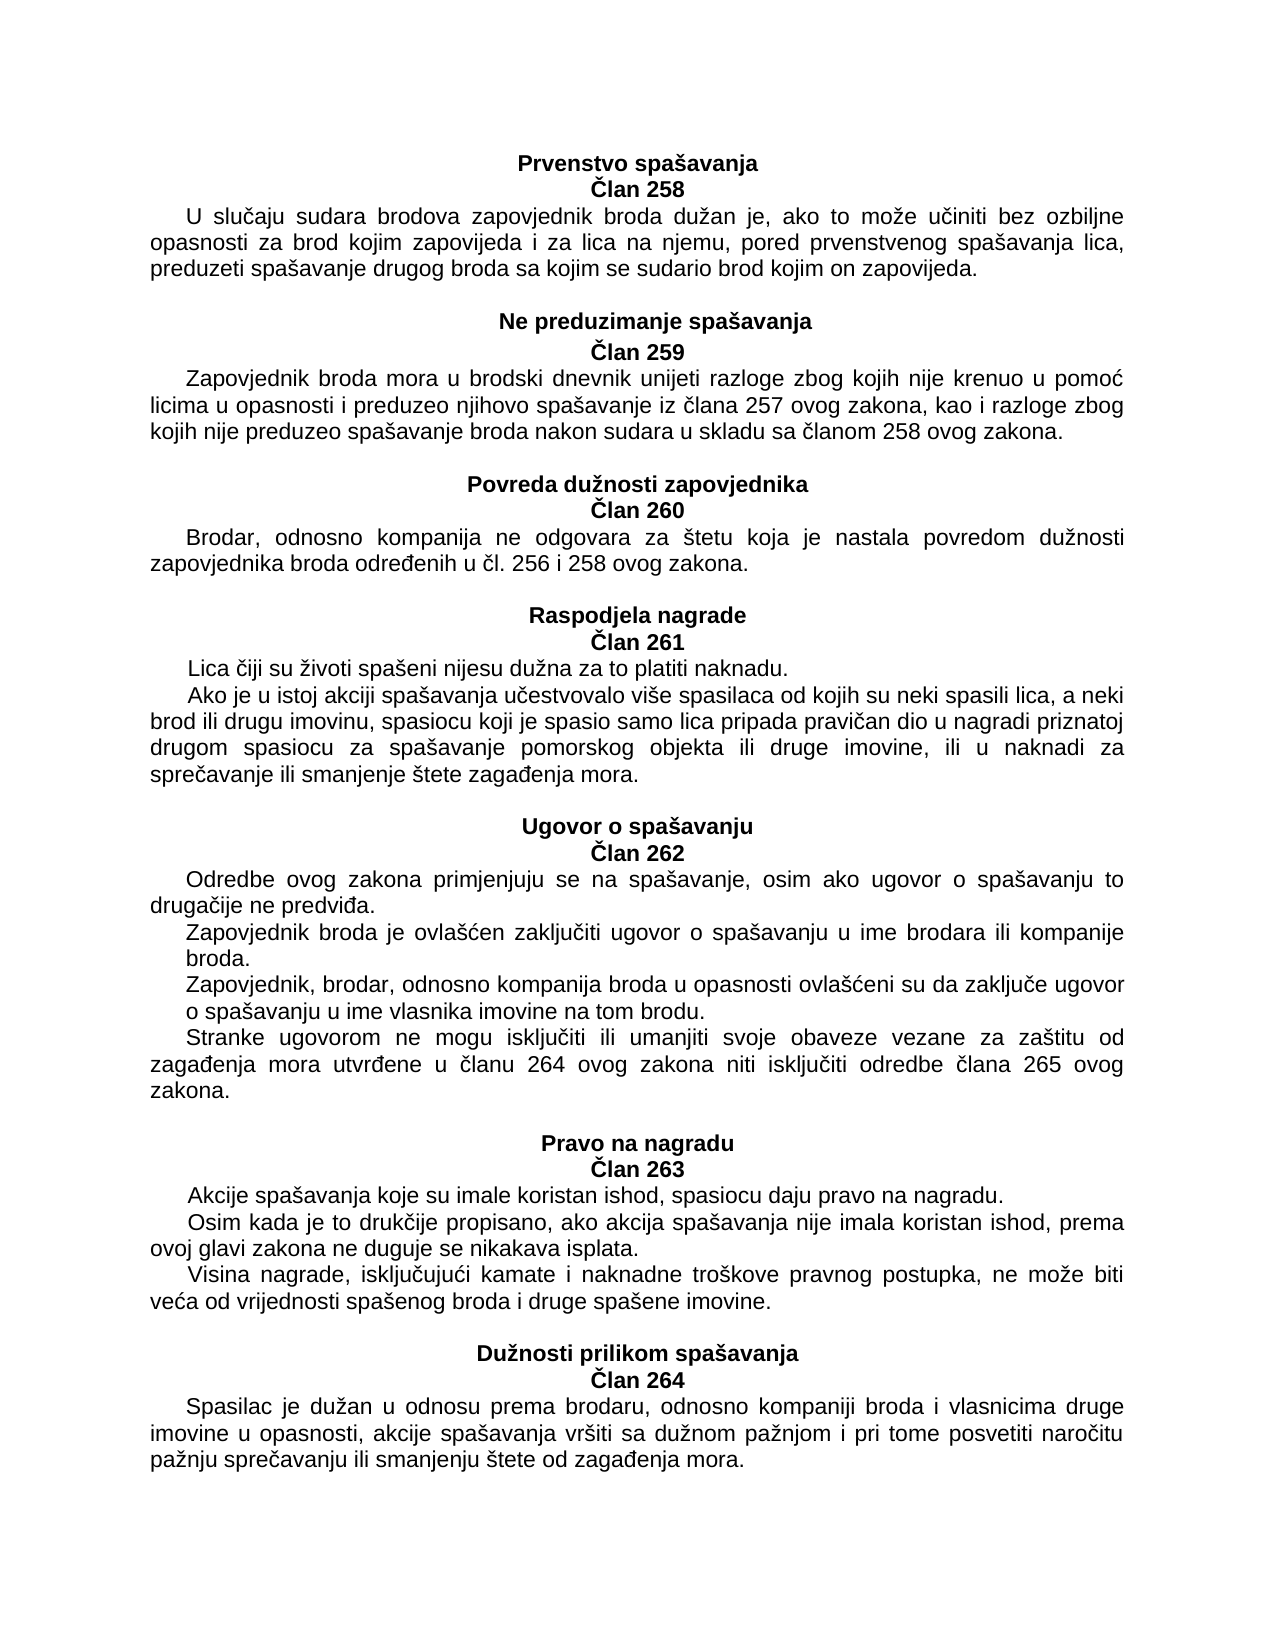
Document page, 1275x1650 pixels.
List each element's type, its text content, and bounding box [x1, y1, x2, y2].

text Član 259 [150, 339, 1125, 365]
text Prvenstvo spašavanja [150, 150, 1125, 176]
text Član 263 [150, 1156, 1125, 1182]
text Zapovjednik broda mora u brodski dnevnik unijeti razloge zbog kojih nije krenuo u pomoć licima u opasnosti i preduzeo njihovo spašavanje iz člana 257 ovog zakona, kao i razloge zbog kojih nije preduzeo spašavanje broda nakon sudara u skladu sa članom 258 ovog zakona. [150, 365, 1125, 444]
text Visina nagrade, isključujući kamate i naknadne troškove pravnog postupka, ne može biti veća od vrijednosti spašenog broda i druge spašene imovine. [150, 1261, 1125, 1314]
text Ne preduzimanje spašavanja [150, 308, 1125, 334]
text Povreda dužnosti zapovjednika [150, 471, 1125, 497]
text Stranke ugovorom ne mogu isključiti ili umanjiti svoje obaveze vezane za zaštitu od zagađenja mora utvrđene u članu 264 ovog zakona niti isključiti odredbe člana 265 ovog zakona. [150, 1024, 1125, 1103]
text Ako je u istoj akciji spašavanja učestvovalo više spasilaca od kojih su neki spasili lica, a neki brod ili drugu imovinu, spasiocu koji je spasio samo lica pripada pravičan dio u nagradi priznatoj drugom spasiocu za spašavanje pomorskog objekta ili druge imovine, ili u naknadi za sprečavanje ili smanjenje štete zagađenja mora. [150, 682, 1125, 787]
text Pravo na nagradu [150, 1129, 1125, 1156]
text Član 264 [150, 1367, 1125, 1393]
text Član 258 [150, 176, 1125, 203]
text Spasilac je dužan u odnosu prema brodaru, odnosno kompaniji broda i vlasnicima druge imovine u opasnosti, akcije spašavanja vršiti sa dužnom pažnjom i pri tome posvetiti naročitu pažnju sprečavanju ili smanjenju štete od zagađenja mora. [150, 1393, 1125, 1472]
text Akcije spašavanja koje su imale koristan ishod, spasiocu daju pravo na nagradu. [150, 1182, 1125, 1209]
text Brodar, odnosno kompanija ne odgovara za štetu koja je nastala povredom dužnosti zapovjednika broda određenih u čl. 256 i 258 ovog zakona. [150, 523, 1125, 576]
text Član 261 [150, 629, 1125, 655]
text Član 260 [150, 497, 1125, 523]
text U slučaju sudara brodova zapovjednik broda dužan je, ako to može učiniti bez ozbiljne opasnosti za brod kojim zapovijeda i za lica na njemu, pored prvenstvenog spašavanja lica, preduzeti spašavanje drugog broda sa kojim se sudario brod kojim on zapovijeda. [150, 203, 1125, 282]
text Odredbe ovog zakona primjenjuju se na spašavanje, osim ako ugovor o spašavanju to drugačije ne predviđa. [150, 866, 1125, 919]
text Raspodjela nagrade [150, 602, 1125, 629]
text Dužnosti prilikom spašavanja [150, 1340, 1125, 1367]
text Zapovjednik, brodar, odnosno kompanija broda u opasnosti ovlašćeni su da zaključe ugovor o spašavanju u ime vlasnika imovine na tom brodu. [186, 971, 1125, 1024]
text Ugovor o spašavanju [150, 813, 1125, 840]
text Lica čiji su životi spašeni nijesu dužna za to platiti naknadu. [150, 655, 1125, 682]
text Zapovjednik broda je ovlašćen zaključiti ugovor o spašavanju u ime brodara ili kompanije broda. [186, 919, 1125, 971]
text Član 262 [150, 840, 1125, 866]
text Osim kada je to drukčije propisano, ako akcija spašavanja nije imala koristan ishod, prema ovoj glavi zakona ne duguje se nikakava isplata. [150, 1209, 1125, 1261]
